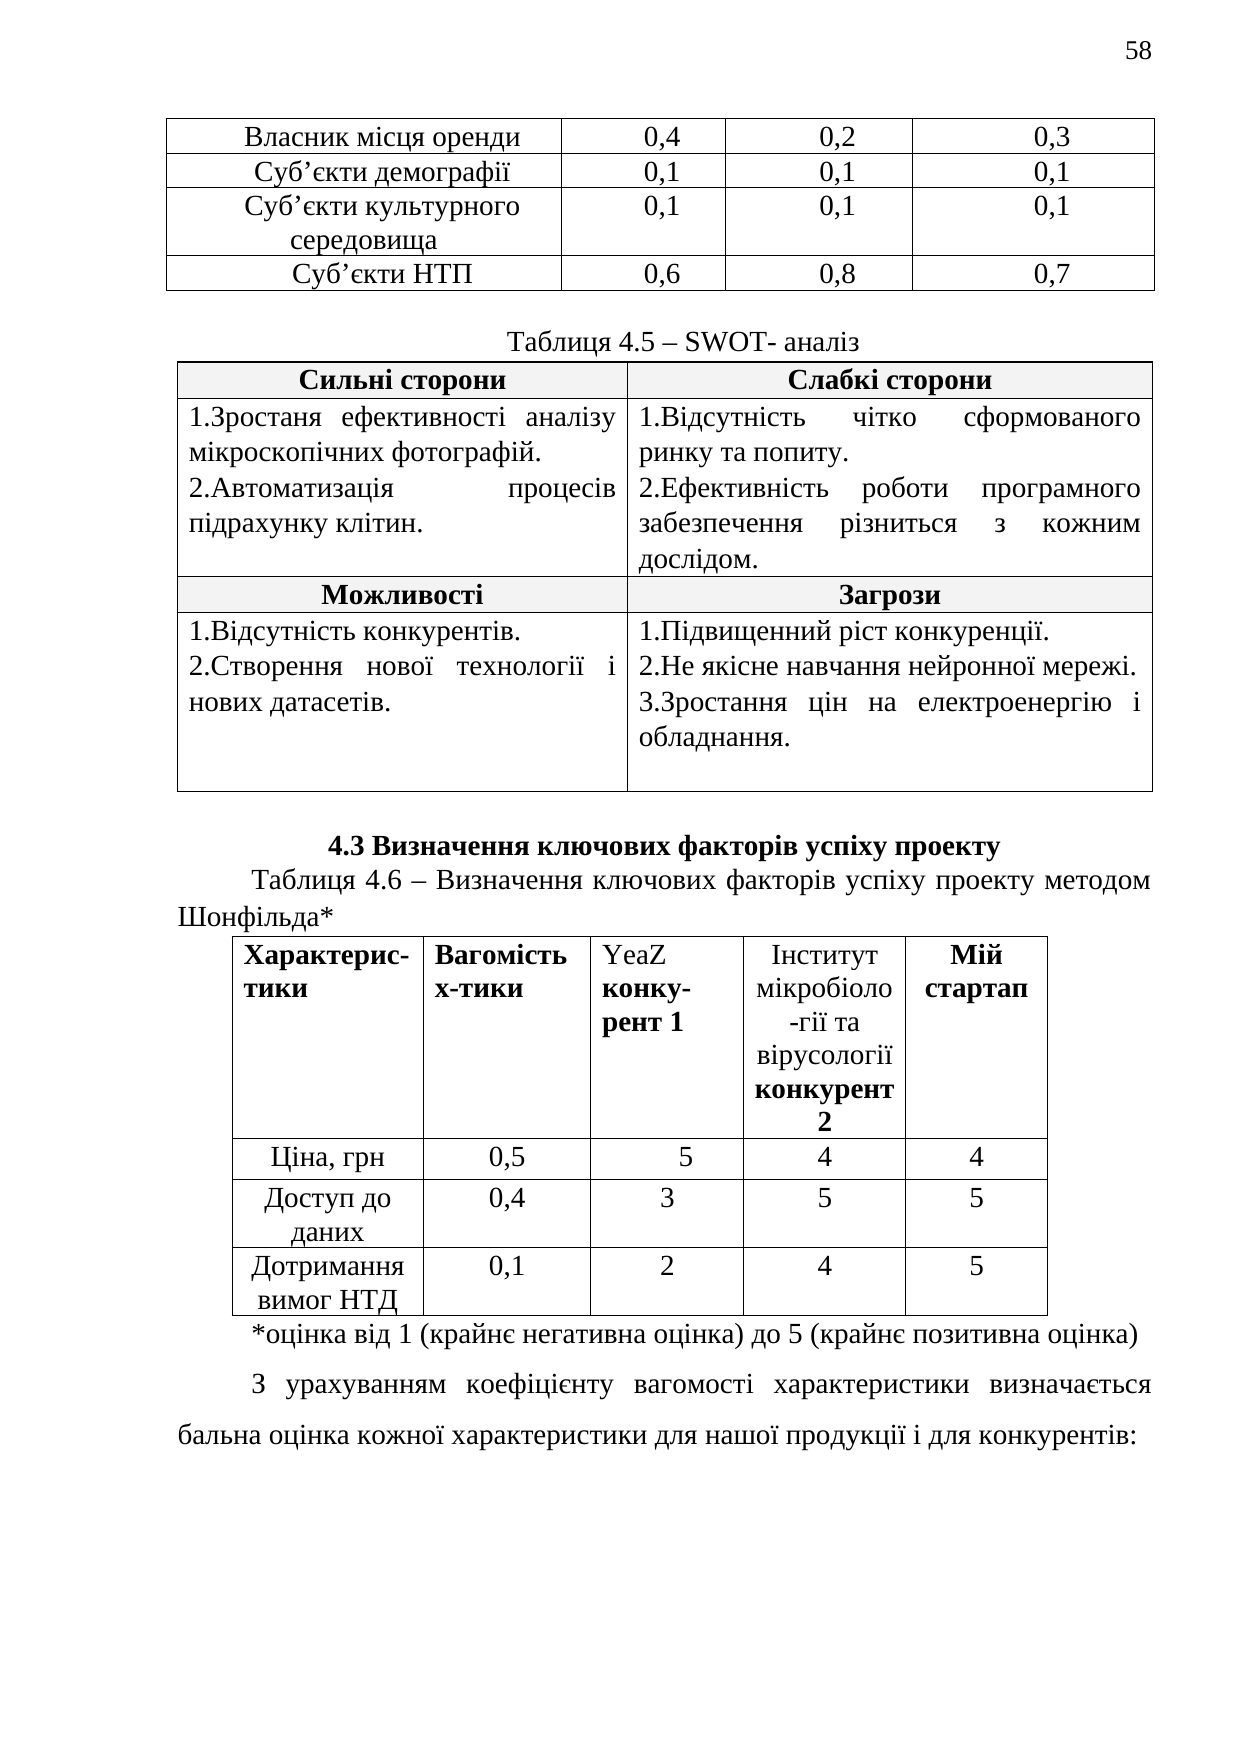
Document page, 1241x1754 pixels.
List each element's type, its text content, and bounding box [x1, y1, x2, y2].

table_cell 0,1 [913, 188, 1154, 255]
table_cell Суб’єкти культурного середовища [167, 188, 561, 255]
table_cell 0,4 [424, 1180, 590, 1247]
table_cell 1.Відсутність чітко сформованого ринку та попиту. 2.Ефективність роботи програмного забезпечення різниться з кожним дослідом. [628, 399, 1152, 576]
table_header Вагомість х-тики [424, 937, 590, 1138]
table_cell Загрози [628, 577, 1152, 612]
table_cell 0,8 [726, 256, 912, 290]
table_cell 4 [906, 1139, 1047, 1179]
table_header Сильні сторони [178, 363, 627, 398]
table_header YeaZ конку-рент 1 [591, 937, 743, 1138]
table_cell 0,6 [562, 256, 725, 290]
table_cell Суб’єкти демографії [167, 154, 561, 187]
table_cell Дотримання вимог НТД [233, 1248, 423, 1315]
table_cell 0,5 [424, 1139, 590, 1179]
text З урахуванням коефіцієнту вагомості характеристики визначається бальна оцінка кожної характеристики для нашої продукції і для конкурентів: [177, 1367, 1152, 1451]
table_cell 1.Відсутність конкурентів. 2.Створення нової технології і нових датасетів. [178, 613, 627, 791]
table_cell 3 [591, 1180, 743, 1247]
table_cell 1.Підвищенний ріст конкуренції. 2.Не якісне навчання нейронної мережі. 3.Зростання цін на електроенергію і обладнання. [628, 613, 1152, 791]
table_cell Суб’єкти НТП [167, 256, 561, 290]
table_cell 0,1 [562, 188, 725, 255]
table_cell 0,1 [562, 154, 725, 187]
table_cell Можливості [178, 577, 627, 612]
text Таблиця 4.6 – Визначення ключових факторів успіху проекту методом Шонфільда* [177, 862, 1152, 932]
table_cell 4 [744, 1248, 905, 1315]
text *оцінка від 1 (крайнє негативна оцінка) до 5 (крайнє позитивна оцінка) [177, 1316, 1152, 1350]
table_cell 5 [906, 1180, 1047, 1247]
text Таблиця 4.5 – SWOT- аналіз [177, 324, 1152, 358]
table_header Мій стартап [906, 937, 1047, 1138]
table_cell 2 [591, 1248, 743, 1315]
table_cell 0,1 [424, 1248, 590, 1315]
table_cell 0,1 [726, 188, 912, 255]
table_cell 4 [744, 1139, 905, 1179]
table_cell 0,2 [726, 119, 912, 153]
table_cell 5 [744, 1180, 905, 1247]
table_cell 5 [906, 1248, 1047, 1315]
table_cell Доступ до даних [233, 1180, 423, 1247]
table_cell 5 [591, 1139, 743, 1179]
table_header Інститут мікробіоло-гії та вірусології конкурент 2 [744, 937, 905, 1138]
table_cell 0,7 [913, 256, 1154, 290]
table_cell 0,4 [562, 119, 725, 153]
subtitle 4.3 Визначення ключових факторів успіху проекту [177, 828, 1152, 862]
table_cell Ціна, грн [233, 1139, 423, 1179]
table_cell 1.Зростаня ефективності аналізу мікроскопічних фотографій. 2.Автоматизація процесів підрахунку клітин. [178, 399, 627, 576]
table_cell Власник місця оренди [167, 119, 561, 153]
table_header Слабкі сторони [628, 363, 1152, 398]
table_cell 0,1 [913, 154, 1154, 187]
table_cell 0,1 [726, 154, 912, 187]
table_cell 0,3 [913, 119, 1154, 153]
table_header Характерис-тики [233, 937, 423, 1138]
